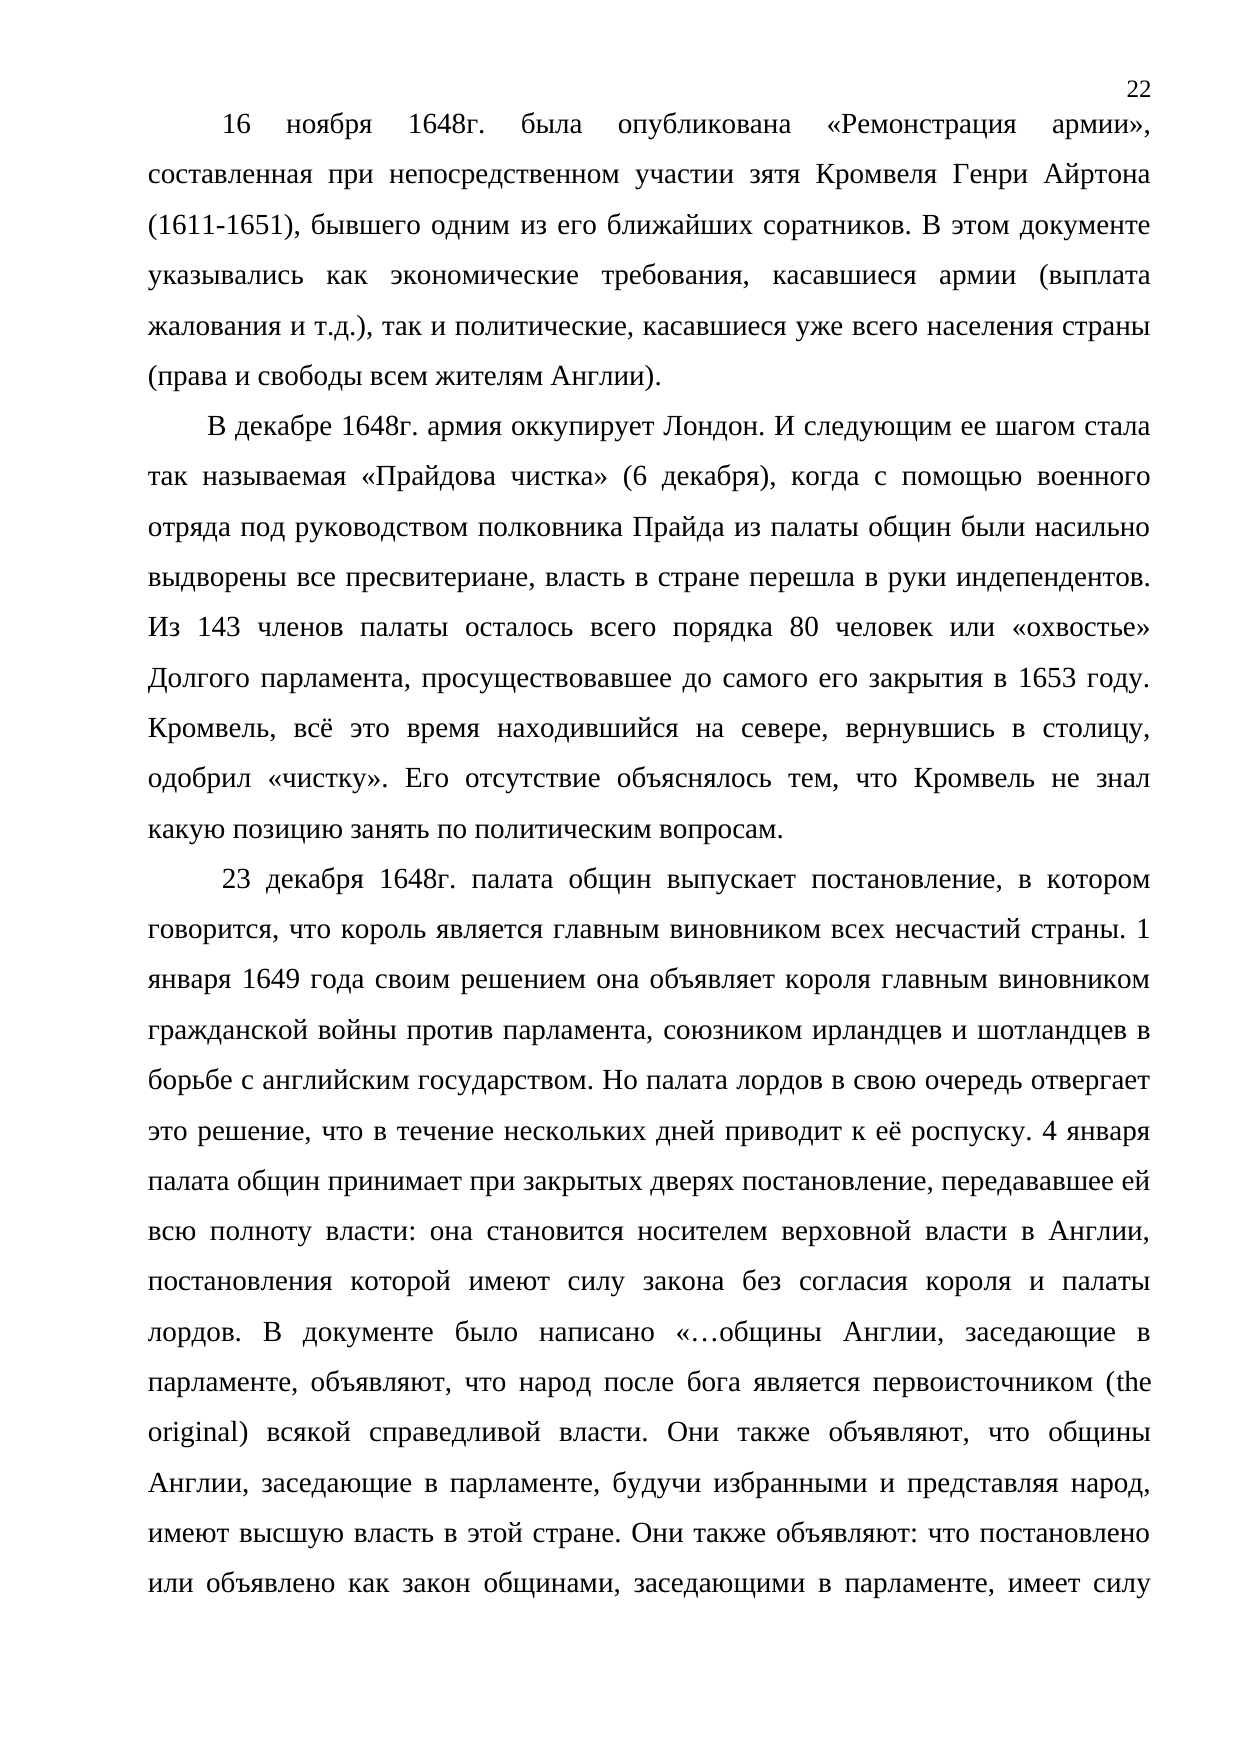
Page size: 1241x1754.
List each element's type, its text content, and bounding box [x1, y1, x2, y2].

text В декабре 1648г. армия оккупирует Лондон. И следующим ее шагом стала так называемая «Прайдова чистка» (6 декабря), когда с помощью военного отряда под руководством полковника Прайда из палаты общин были насильно выдворены все пресвитериане, власть в стране перешла в руки индепендентов. Из 143 членов палаты осталось всего порядка 80 человек или «охвостье» Долгого парламента, просуществовавшее до самого его закрытия в 1653 году. Кромвель, всё это время находившийся на севере, вернувшись в столицу, одобрил «чистку». Его отсутствие объяснялось тем, что Кромвель не знал какую позицию занять по политическим вопросам. [148, 408, 1152, 844]
text 16 ноября 1648г. была опубликована «Ремонстрация армии», составленная при непосредственном участии зятя Кромвеля Генри Айртона (1611-1651), бывшего одним из его ближайших соратников. В этом документе указывались как экономические требования, касавшиеся армии (выплата жалования и т.д.), так и политические, касавшиеся уже всего населения страны (права и свободы всем жителям Англии). [148, 106, 1152, 391]
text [148, 861, 1152, 1599]
